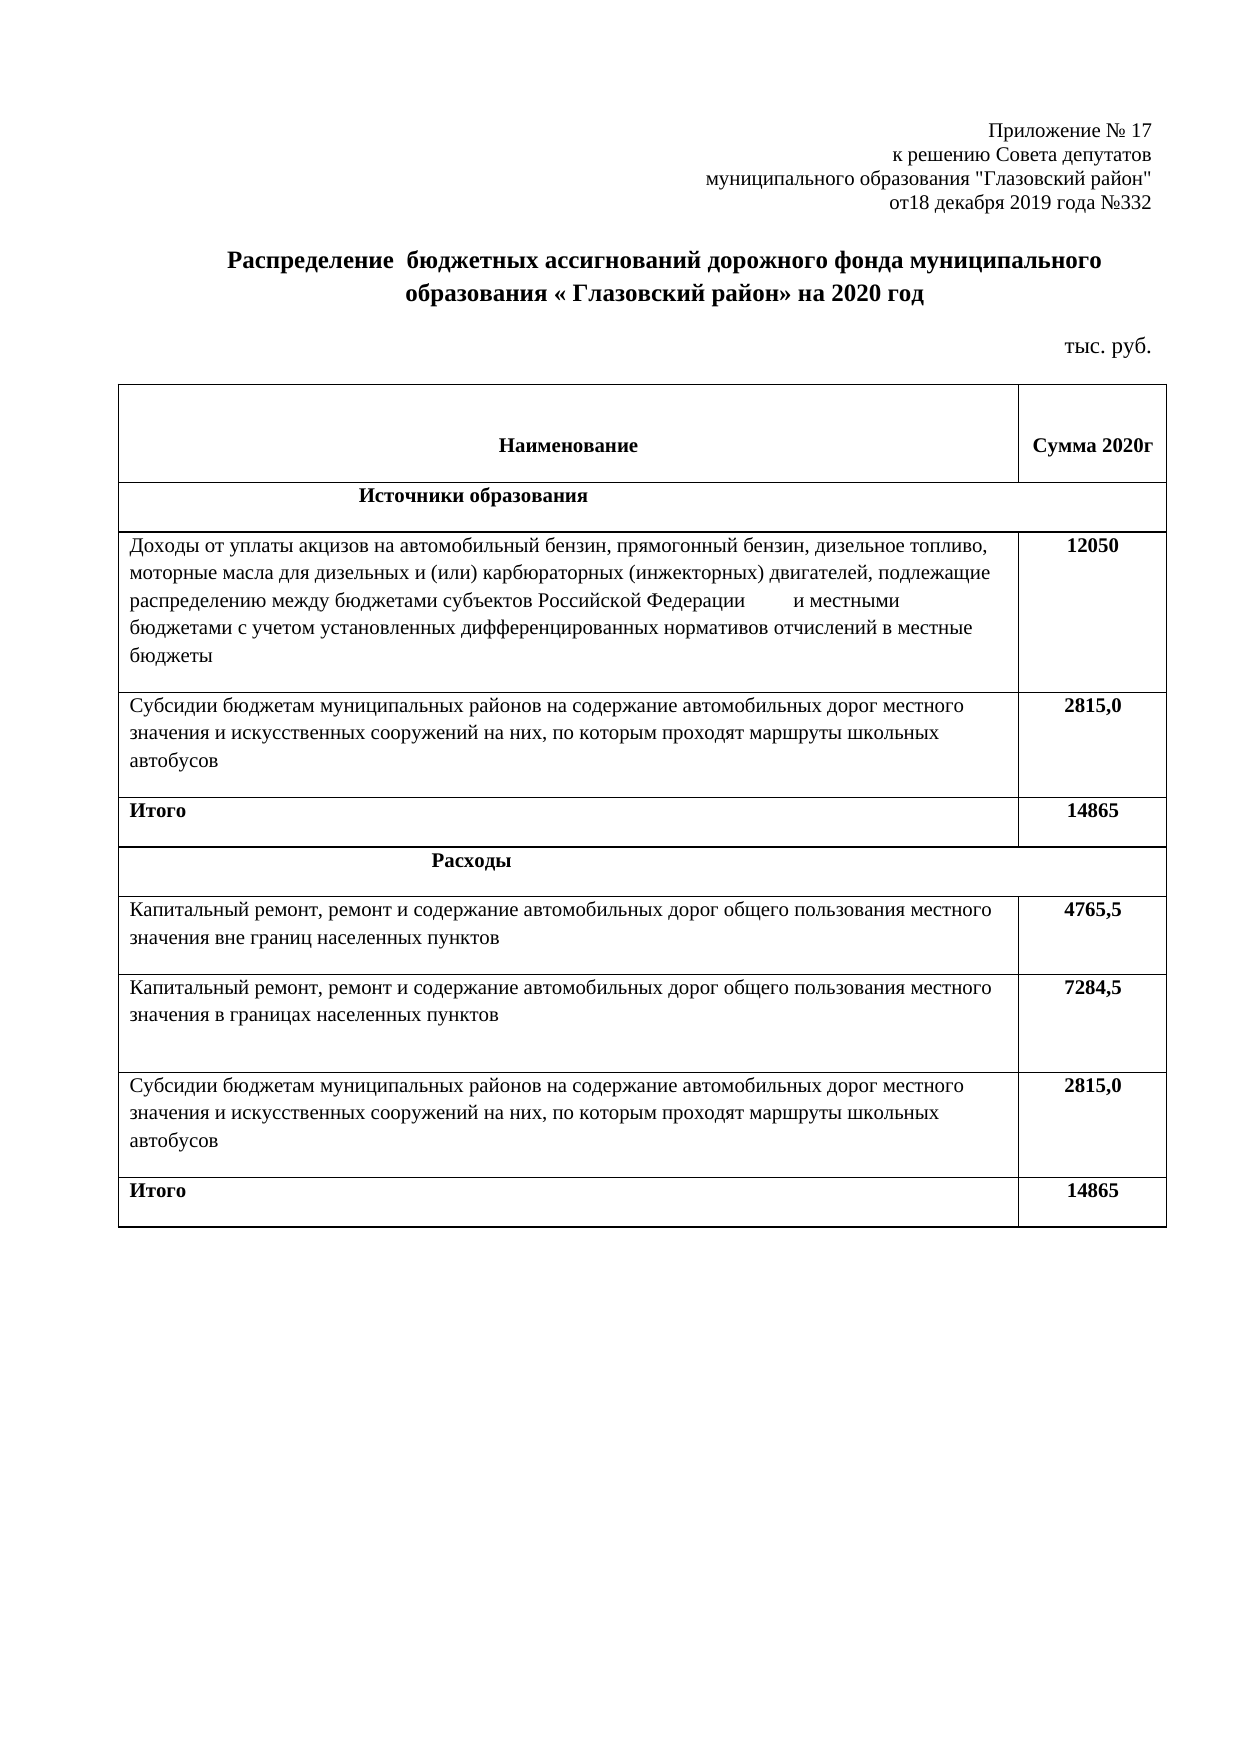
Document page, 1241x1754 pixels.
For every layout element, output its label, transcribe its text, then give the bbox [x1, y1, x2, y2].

text к решению Совета депутатов [177, 142, 1152, 166]
table_cell 2815,0 [1019, 1073, 1166, 1177]
table_cell 4765,5 [1019, 897, 1166, 974]
table_cell Субсидии бюджетам муниципальных районов на содержание автомобильных дорог местного значения и искусственных сооружений на них, по которым проходят маршруты школьных автобусов [119, 1073, 1018, 1177]
text тыс. руб. [177, 332, 1152, 359]
table_cell Итого [119, 1178, 1018, 1226]
text Распределение бюджетных ассигнований дорожного фонда муниципального образования « Глазовский район» на 2020 год [177, 246, 1152, 307]
text Приложение № 17 [177, 118, 1152, 142]
text от18 декабря 2019 года №332 [177, 190, 1152, 214]
table_cell Капитальный ремонт, ремонт и содержание автомобильных дорог общего пользования местного значения в границах населенных пунктов [119, 975, 1018, 1072]
table_cell Итого [119, 798, 1018, 846]
table_cell 14865 [1019, 1178, 1166, 1226]
table_header Наименование [119, 385, 1018, 482]
table_cell Доходы от уплаты акцизов на автомобильный бензин, прямогонный бензин, дизельное топливо, моторные масла для дизельных и (или) карбюраторных (инжекторных) двигателей, подлежащие распределению между бюджетами субъектов Российской Федерации и местными бюджетами с учетом установленных дифференцированных нормативов отчислений в местные бюджеты [119, 533, 1018, 692]
table_cell Источники образования [119, 483, 1166, 531]
table_cell Субсидии бюджетам муниципальных районов на содержание автомобильных дорог местного значения и искусственных сооружений на них, по которым проходят маршруты школьных автобусов [119, 693, 1018, 797]
table_cell 2815,0 [1019, 693, 1166, 797]
table_cell Расходы [119, 848, 1166, 896]
text муниципального образования "Глазовский район" [177, 166, 1152, 190]
table_cell 12050 [1019, 533, 1166, 692]
table_cell 14865 [1019, 798, 1166, 846]
table_cell 7284,5 [1019, 975, 1166, 1072]
table_header Сумма 2020г [1019, 385, 1166, 482]
table_cell Капитальный ремонт, ремонт и содержание автомобильных дорог общего пользования местного значения вне границ населенных пунктов [119, 897, 1018, 974]
